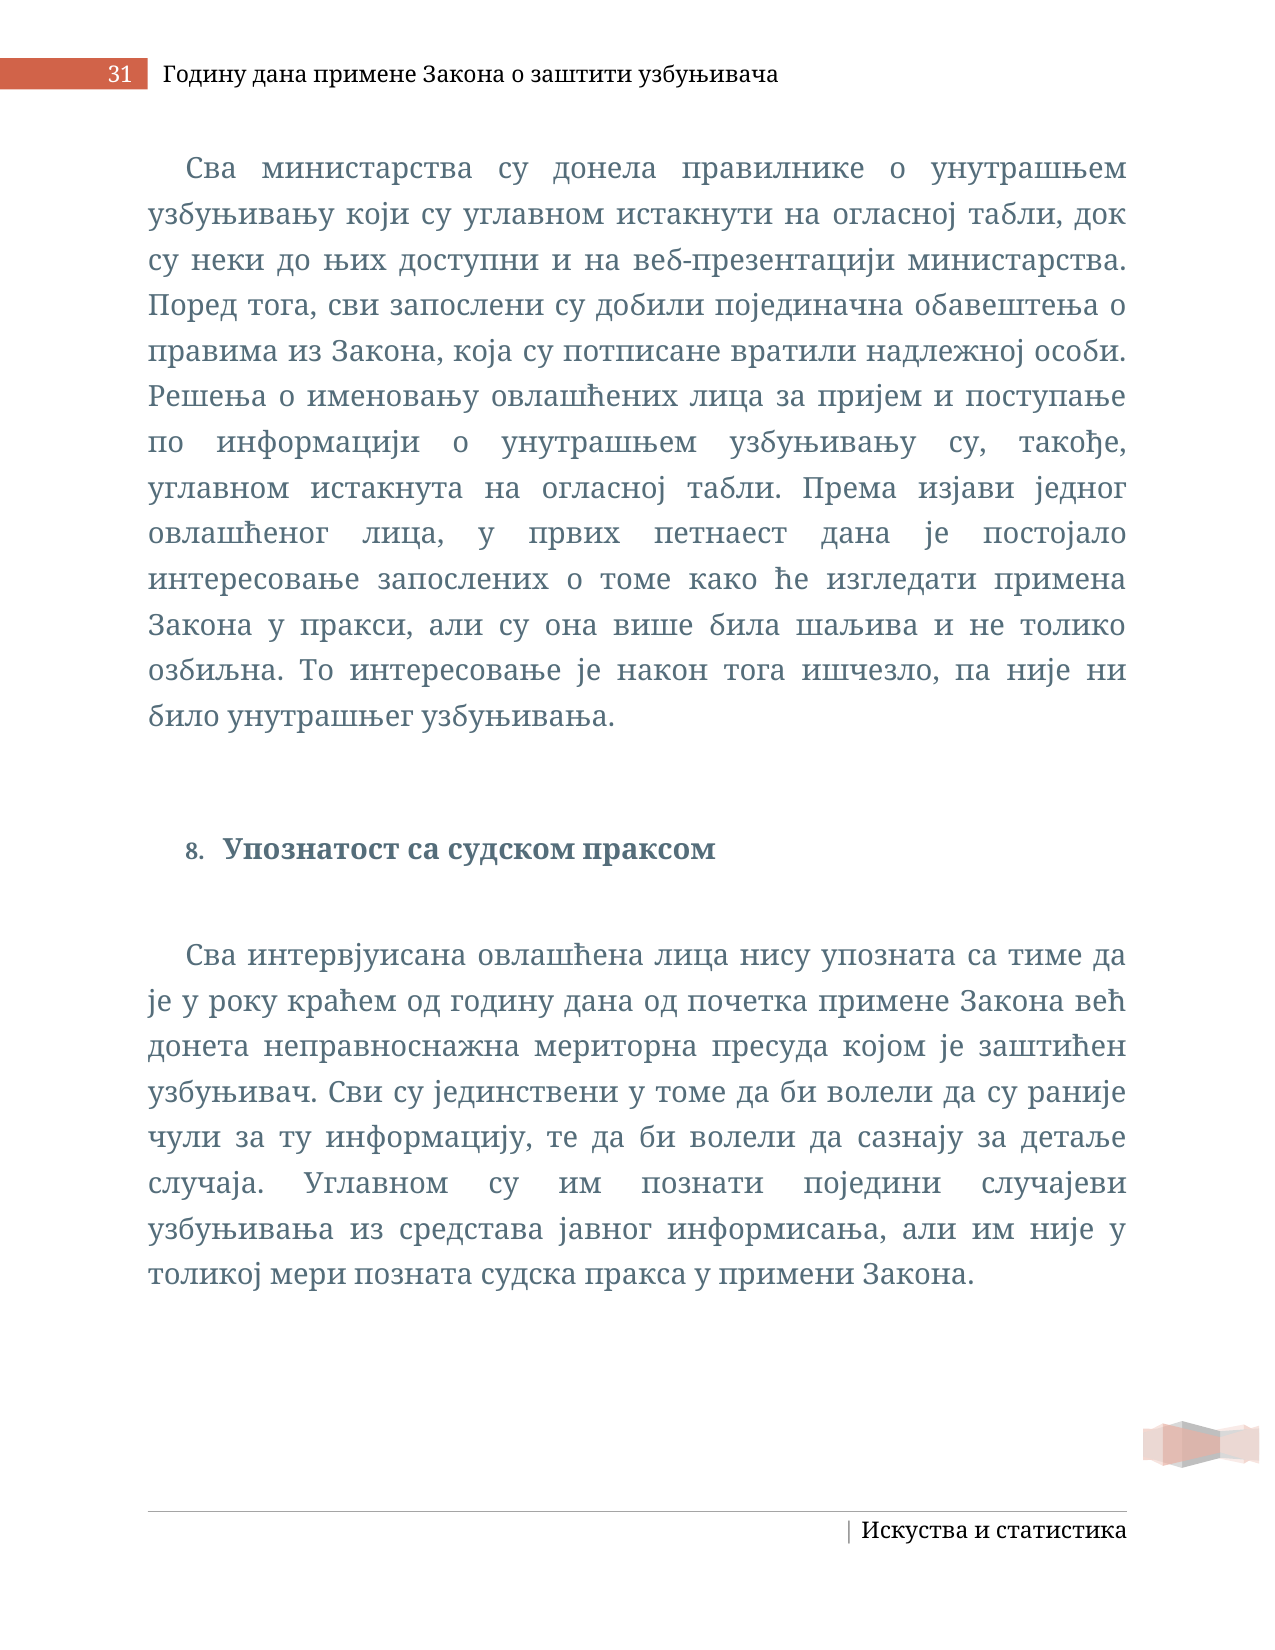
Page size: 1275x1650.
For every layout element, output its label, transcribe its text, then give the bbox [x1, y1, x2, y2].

text Сва министарства су донела правилнике о унутрашњем узбуњивању који су углавном истакнути на огласној табли, док су неки до њих доступни и на веб-презентацији министарства. Поред тога, сви запослени су добили појединачна обавештења о правима из Закона, која су потписане вратили надлежној особи. Решења о именовању овлашћених лица за пријем и поступање по информацији о унутрашњем узбуњивању су, такође, углавном истакнута на огласној табли. Према изјави једног овлашћеног лица, у првих петнаест дана је постојало интересовање запослених о томе како ће изгледати примена Закона у пракси, али су она више била шаљива и не толико озбиљна. То интересовање је након тога ишчезло, па није ни било унутрашњег узбуњивања. [148, 148, 1127, 735]
list Упознатост са судском праксом [185, 828, 1127, 868]
text Сва интервјуисана овлашћена лица нису упозната са тиме да је у року краћем од годину дана од почетка примене Закона већ донета неправноснажна мериторна пресуда којом је заштићен узбуњивач. Сви су јединствени у томе да би волели да су раније чули за ту информацију, те да би волели да сазнају за детаље случаја. Углавном су им познати поједини случајеви узбуњивања из средстава јавног информисања, али им није у толикој мери позната судска пракса у примени Закона. [148, 934, 1127, 1293]
